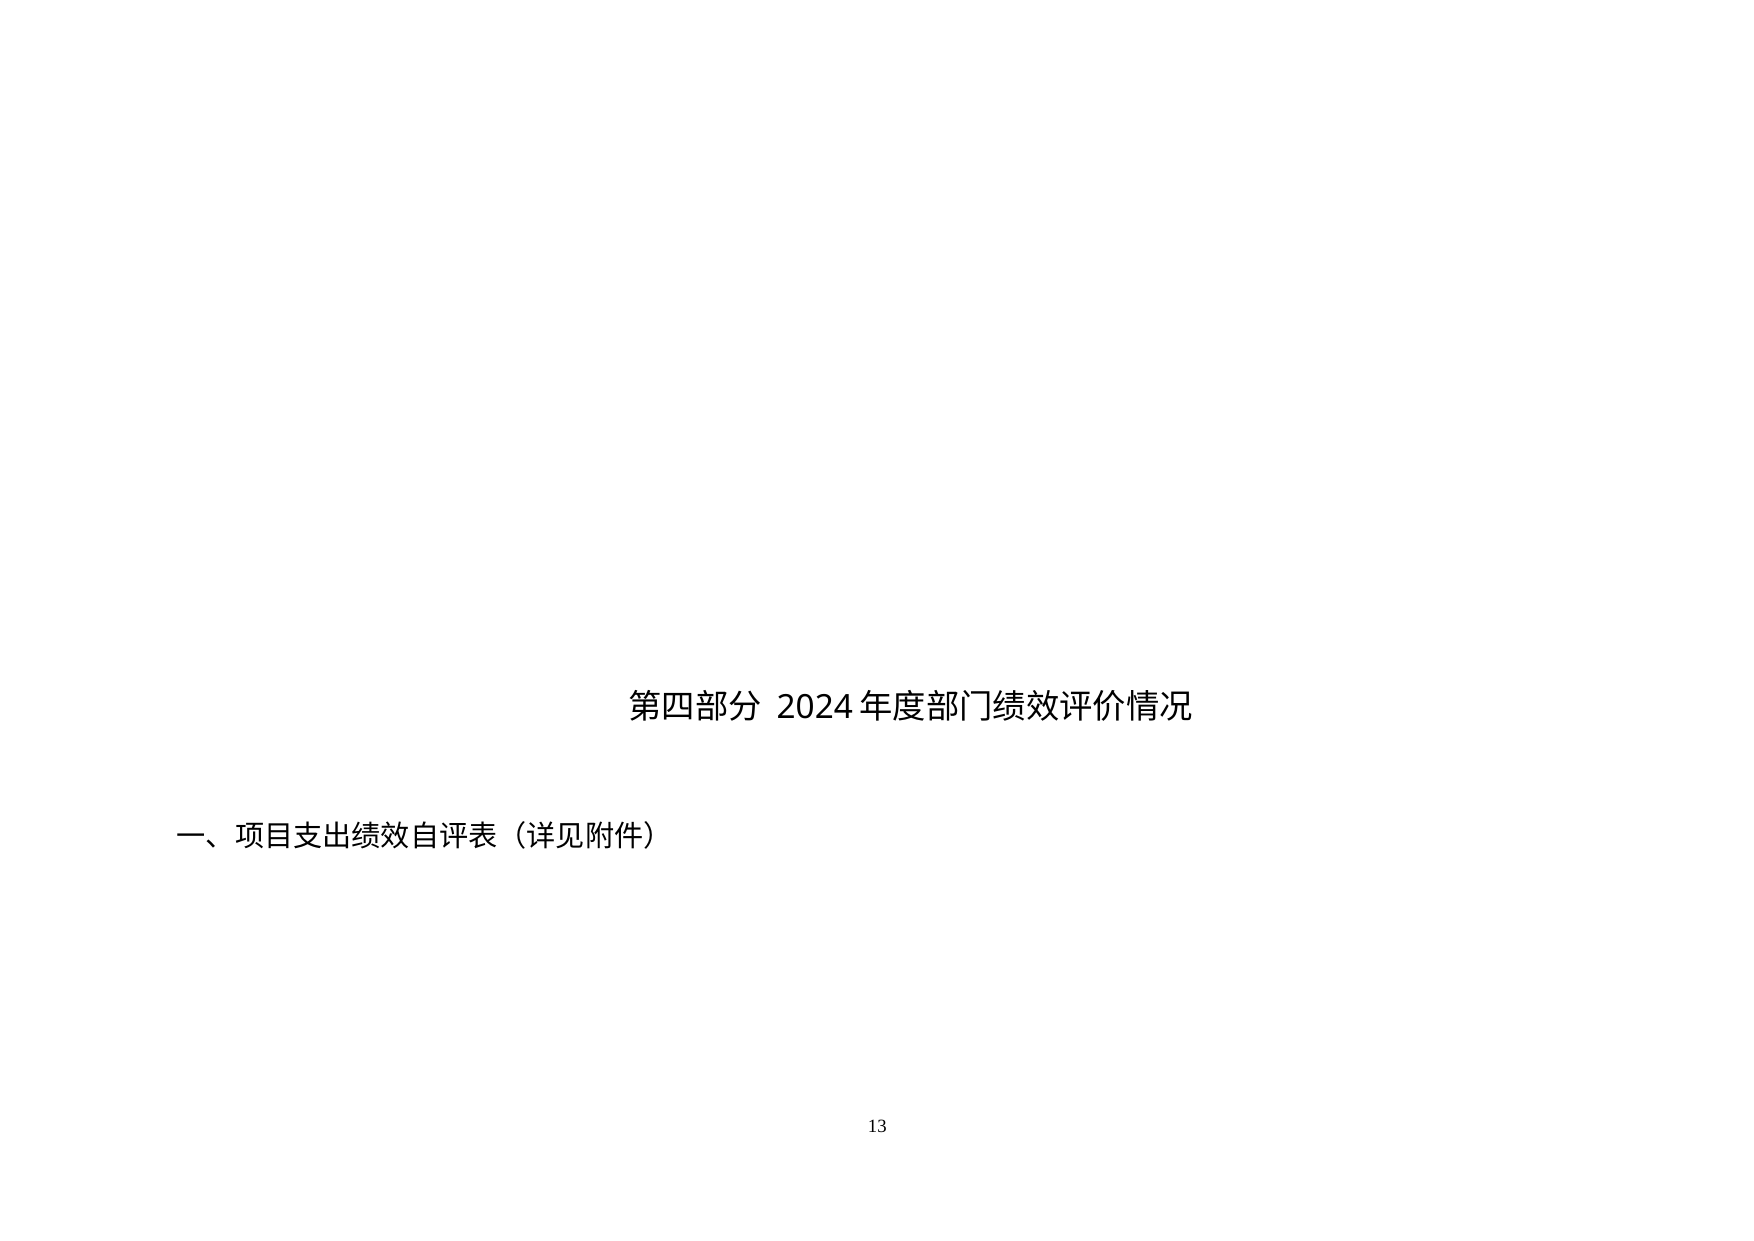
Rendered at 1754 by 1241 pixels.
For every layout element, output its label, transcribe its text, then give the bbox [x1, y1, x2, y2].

text 第四部分 2024年度部门绩效评价情况 [118, 672, 1636, 737]
list 项目支出绩效自评表（详见附件） [118, 802, 1636, 867]
